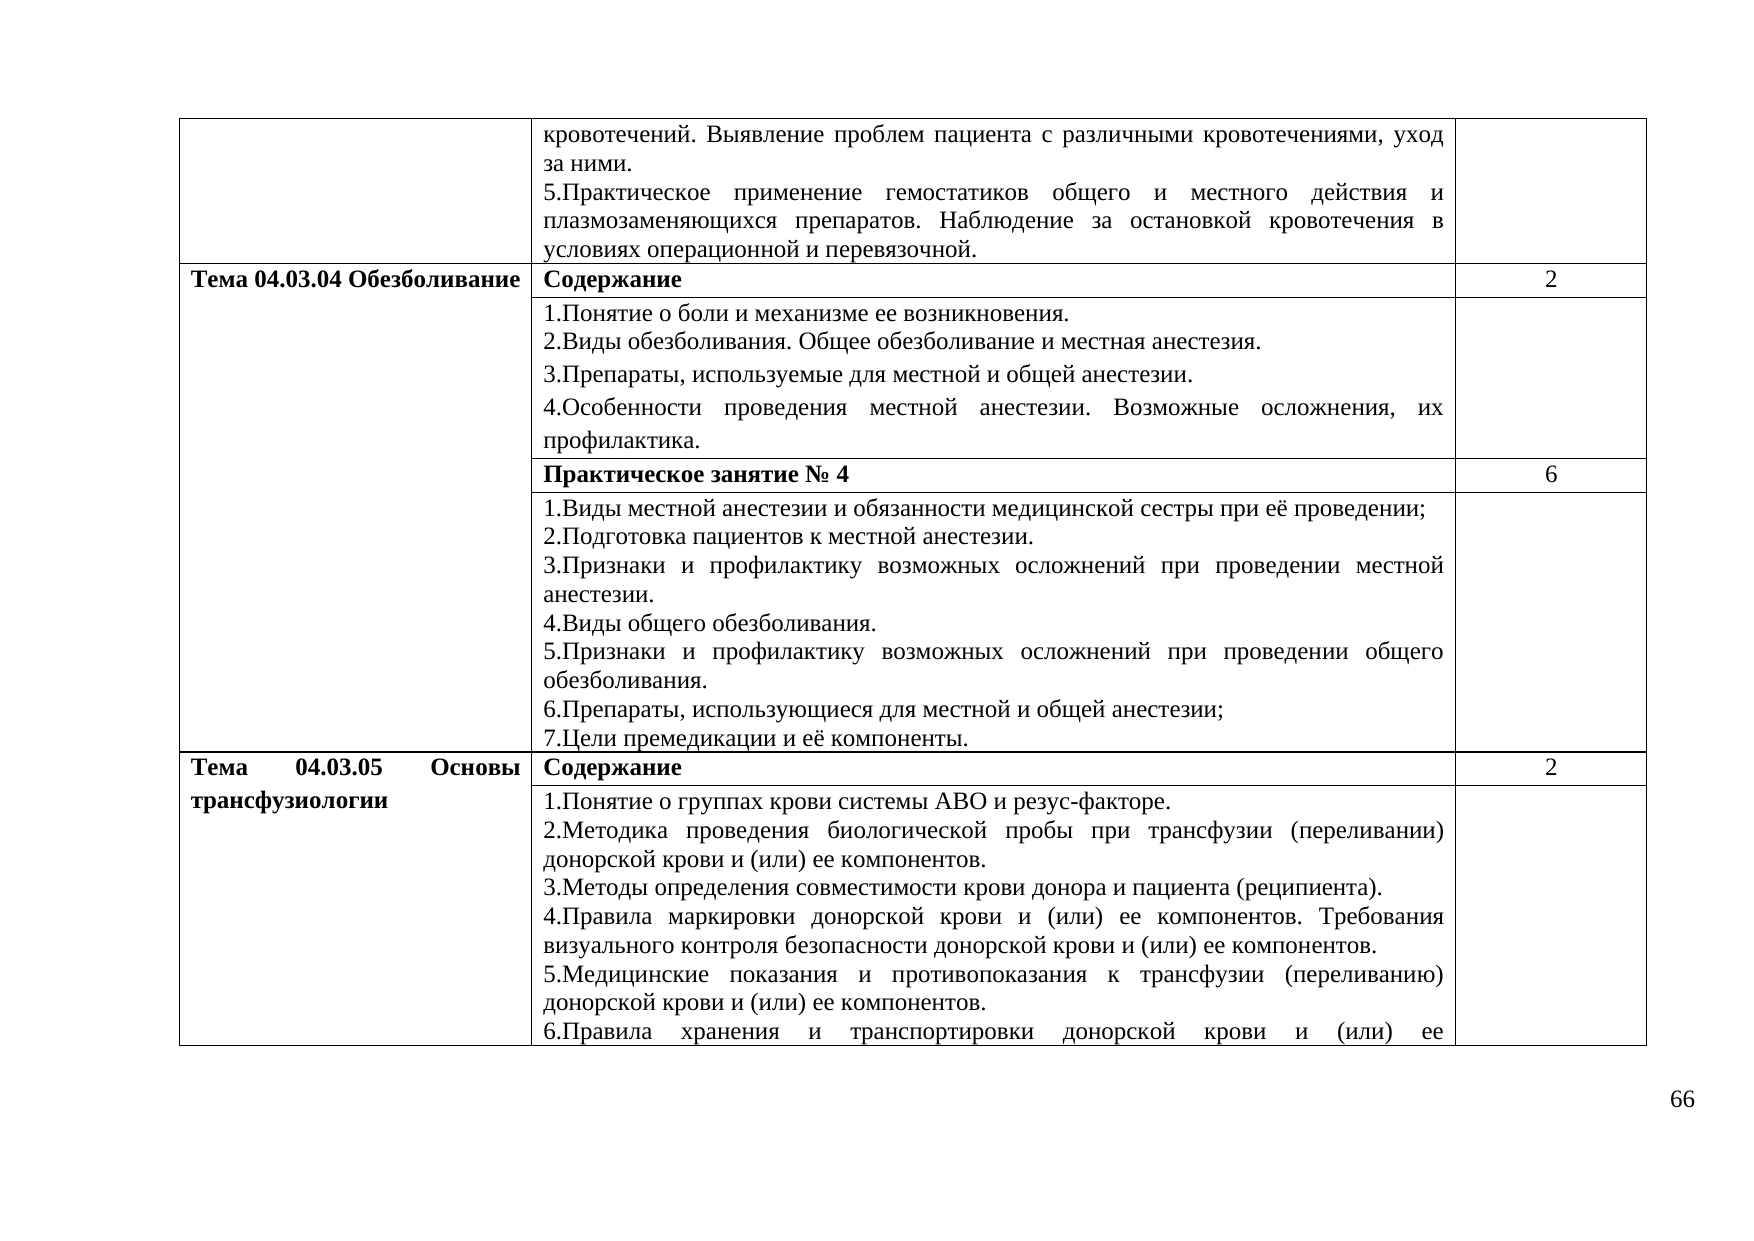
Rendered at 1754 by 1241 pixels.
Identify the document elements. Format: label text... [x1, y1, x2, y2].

table_cell 1.Виды местной анестезии и обязанности медицинской сестры при её проведении; 2.Подготовка пациентов к местной анестезии. 3.Признаки и профилактику возможных осложнений при проведении местной анестезии. 4.Виды общего обезболивания. 5.Признаки и профилактику возможных осложнений при проведении общего обезболивания. 6.Препараты, использующиеся для местной и общей анестезии; 7.Цели премедикации и её компоненты. [532, 493, 1455, 751]
table_cell 6 [1456, 459, 1646, 492]
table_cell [532, 786, 1455, 1045]
table_cell 2 [1456, 264, 1646, 297]
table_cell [532, 119, 1455, 263]
table_cell 1.Понятие о боли и механизме ее возникновения. 2.Виды обезболивания. Общее обезболивание и местная анестезия. 3.Препараты, используемые для местной и общей анестезии. 4.Особенности проведения местной анестезии. Возможные осложнения, их профилактика. [532, 298, 1455, 458]
table_cell Тема 04.03.05 Основы трансфузиологии [180, 753, 531, 1045]
table_cell Содержание [532, 753, 1455, 785]
table_cell [1456, 298, 1646, 458]
table_cell [1456, 119, 1646, 263]
table_cell [1456, 786, 1646, 1045]
table_cell Содержание [532, 264, 1455, 297]
table_cell Тема 04.03.04 Обезболивание [180, 264, 531, 751]
table_cell [1456, 493, 1646, 751]
table_cell 2 [1456, 753, 1646, 785]
table_cell Практическое занятие № 4 [532, 459, 1455, 492]
